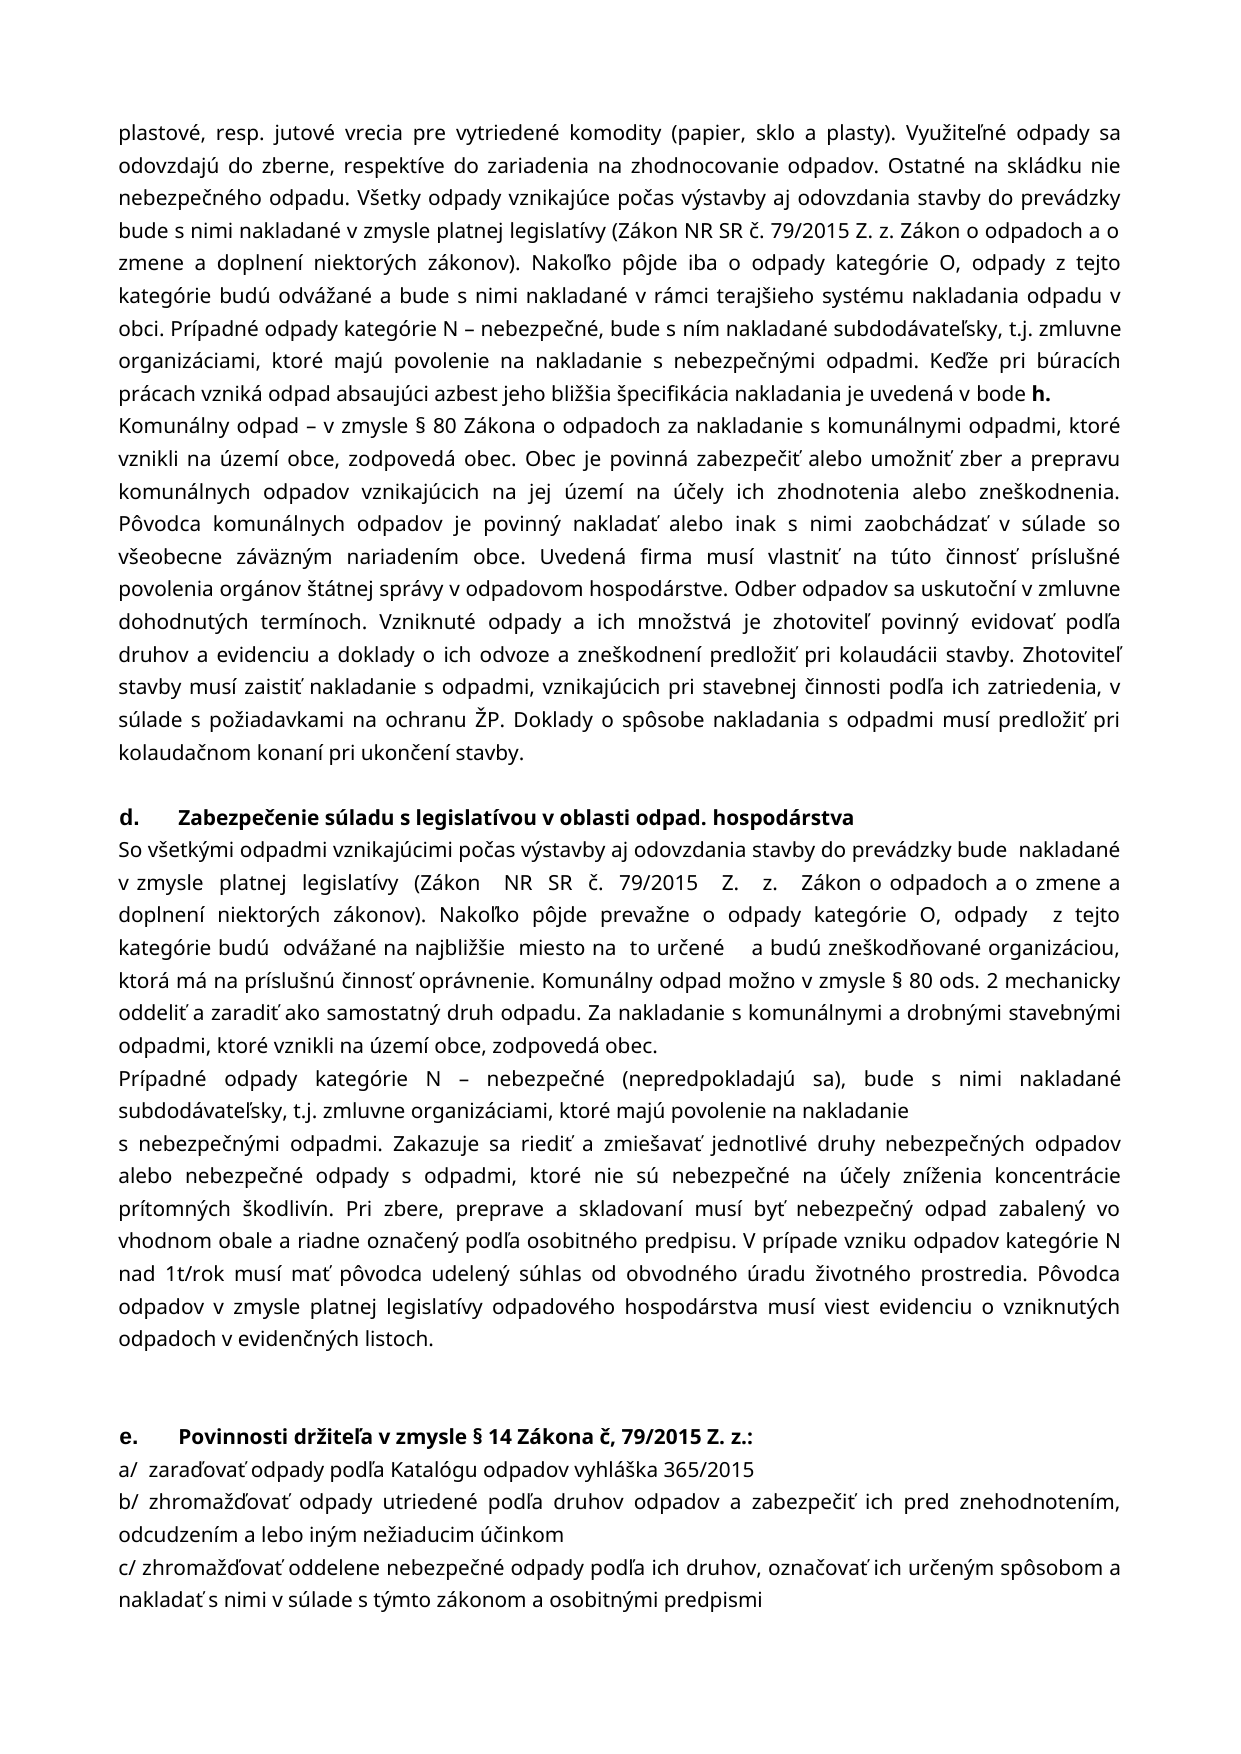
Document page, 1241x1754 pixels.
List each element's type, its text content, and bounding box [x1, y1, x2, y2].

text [118, 118, 1122, 407]
text Komunálny odpad – v zmysle § 80 Zákona o odpadoch za nakladanie s komunálnymi odpadmi, ktoré vznikli na území obce, zodpovedá obec. Obec je povinná zabezpečiť alebo umožniť zber a prepravu komunálnych odpadov vznikajúcich na jej území na účely ich zhodnotenia alebo zneškodnenia. Pôvodca komunálnych odpadov je povinný nakladať alebo inak s nimi zaobchádzať v súlade so všeobecne záväzným nariadením obce. Uvedená firma musí vlastniť na túto činnosť príslušné povolenia orgánov štátnej správy v odpadovom hospodárstve. Odber odpadov sa uskutoční v zmluvne dohodnutých termínoch. Vzniknuté odpady a ich množstvá je zhotoviteľ povinný evidovať podľa druhov a evidenciu a doklady o ich odvoze a zneškodnení predložiť pri kolaudácii stavby. Zhotoviteľ stavby musí zaistiť nakladanie s odpadmi, vznikajúcich pri stavebnej činnosti podľa ich zatriedenia, v súlade s požiadavkami na ochranu ŽP. Doklady o spôsobe nakladania s odpadmi musí predložiť pri kolaudačnom konaní pri ukončení stavby. [118, 412, 1122, 766]
text a/ zaraďovať odpady podľa Katalógu odpadov vyhláška 365/2015 [118, 1455, 1122, 1483]
list Zabezpečenie súladu s legislatívou v oblasti odpad. hospodárstva [119, 803, 1122, 831]
text c/ zhromažďovať oddelene nebezpečné odpady podľa ich druhov, označovať ich určeným spôsobom a nakladať s nimi v súlade s týmto zákonom a osobitnými predpismi [118, 1553, 1122, 1614]
list Povinnosti držiteľa v zmysle § 14 Zákona č, 79/2015 Z. z.: [119, 1422, 1122, 1451]
text b/ zhromažďovať odpady utriedené podľa druhov odpadov a zabezpečiť ich pred znehodnotením, odcudzením a lebo iným nežiaducim účinkom [118, 1487, 1122, 1548]
text s nebezpečnými odpadmi. Zakazuje sa riediť a zmiešavať jednotlivé druhy nebezpečných odpadov alebo nebezpečné odpady s odpadmi, ktoré nie sú nebezpečné na účely zníženia koncentrácie prítomných škodlivín. Pri zbere, preprave a skladovaní musí byť nebezpečný odpad zabalený vo vhodnom obale a riadne označený podľa osobitného predpisu. V prípade vzniku odpadov kategórie N nad 1t/rok musí mať pôvodca udelený súhlas od obvodného úradu životného prostredia. Pôvodca odpadov v zmysle platnej legislatívy odpadového hospodárstva musí viest evidenciu o vzniknutých odpadoch v evidenčných listoch. [118, 1129, 1122, 1353]
text Prípadné odpady kategórie N – nebezpečné (nepredpokladajú sa), bude s nimi nakladané subdodávateľsky, t.j. zmluvne organizáciami, ktoré majú povolenie na nakladanie [118, 1064, 1122, 1125]
text So všetkými odpadmi vznikajúcimi počas výstavby aj odovzdania stavby do prevádzky bude nakladané v zmysle platnej legislatívy (Zákon NR SR č. 79/2015 Z. z. Zákon o odpadoch a o zmene a doplnení niektorých zákonov). Nakoľko pôjde prevažne o odpady kategórie O, odpady z tejto kategórie budú odvážané na najbližšie miesto na to určené a budú zneškodňované organizáciou, ktorá má na príslušnú činnosť oprávnenie. Komunálny odpad možno v zmysle § 80 ods. 2 mechanicky oddeliť a zaradiť ako samostatný druh odpadu. Za nakladanie s komunálnymi a drobnými stavebnými odpadmi, ktoré vznikli na území obce, zodpovedá obec. [118, 835, 1122, 1059]
